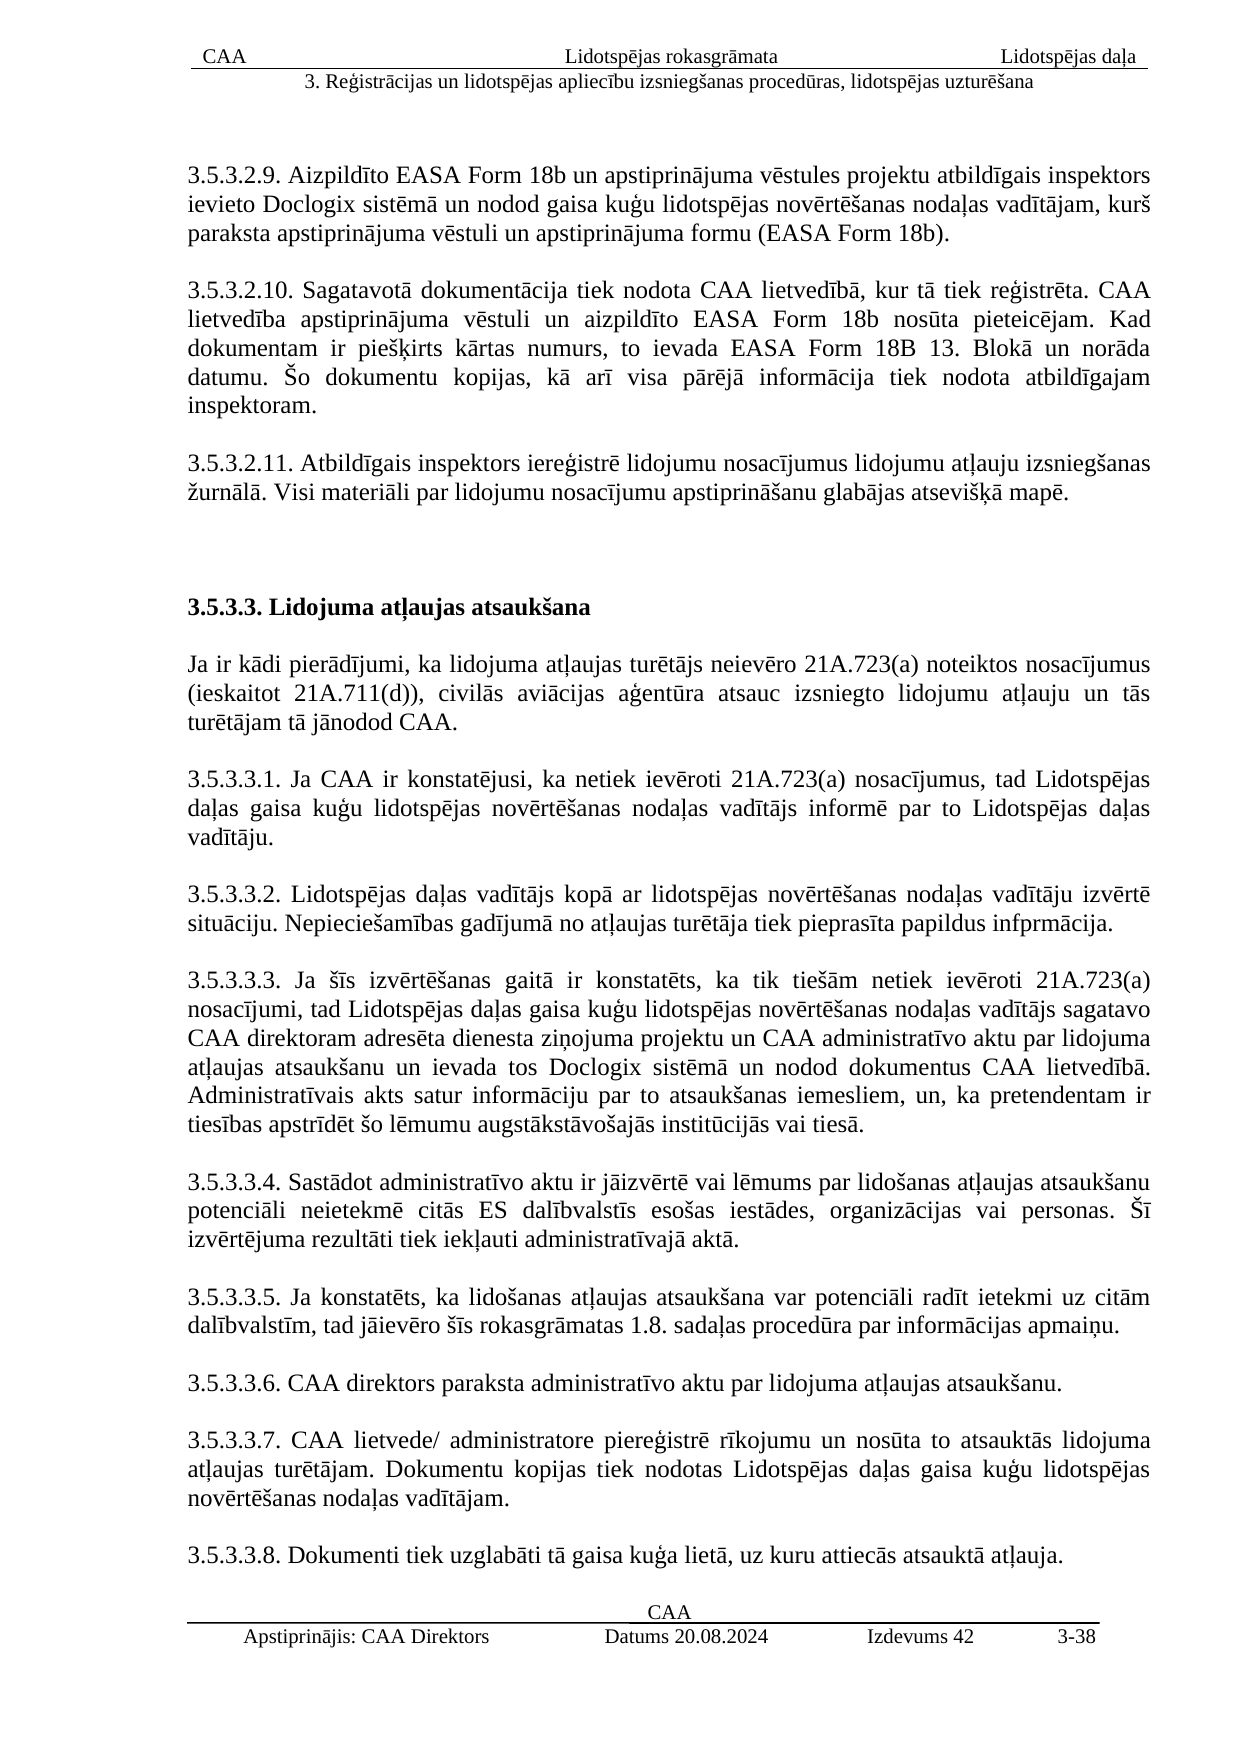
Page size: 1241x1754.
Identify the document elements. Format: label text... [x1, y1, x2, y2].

text 3.5.3.3.2. Lidotspējas daļas vadītājs kopā ar lidotspējas novērtēšanas nodaļas vadītāju izvērtē situāciju. Nepieciešamības gadījumā no atļaujas turētāja tiek pieprasīta papildus infprmācija. [187, 879, 1152, 937]
text 3.5.3.2.11. Atbildīgais inspektors iereģistrē lidojumu nosacījumus lidojumu atļauju izsniegšanas žurnālā. Visi materiāli par lidojumu nosacījumu apstiprināšanu glabājas atsevišķā mapē. [187, 448, 1152, 506]
text 3.5.3.3.7. CAA lietvede/ administratore piereģistrē rīkojumu un nosūta to atsauktās lidojuma atļaujas turētājam. Dokumentu kopijas tiek nodotas Lidotspējas daļas gaisa kuģu lidotspējas novērtēšanas nodaļas vadītājam. [187, 1426, 1152, 1512]
text 3.5.3.3.5. Ja konstatēts, ka lidošanas atļaujas atsaukšana var potenciāli radīt ietekmi uz citām dalībvalstīm, tad jāievēro šīs rokasgrāmatas 1.8. sadaļas procedūra par informācijas apmaiņu. [187, 1282, 1152, 1339]
text 3.5.3.3.3. Ja šīs izvērtēšanas gaitā ir konstatēts, ka tik tiešām netiek ievēroti 21A.723(a) nosacījumi, tad Lidotspējas daļas gaisa kuģu lidotspējas novērtēšanas nodaļas vadītājs sagatavo CAA direktoram adresēta dienesta ziņojuma projektu un CAA administratīvo aktu par lidojuma atļaujas atsaukšanu un ievada tos Doclogix sistēmā un nodod dokumentus CAA lietvedībā. Administratīvais akts satur informāciju par to atsaukšanas iemesliem, un, ka pretendentam ir tiesības apstrīdēt šo lēmumu augstākstāvošajās institūcijās vai tiesā. [187, 966, 1152, 1138]
text 3.5.3.3.4. Sastādot administratīvo aktu ir jāizvērtē vai lēmums par lidošanas atļaujas atsaukšanu potenciāli neietekmē citās ES dalībvalstīs esošas iestādes, organizācijas vai personas. Šī izvērtējuma rezultāti tiek iekļauti administratīvajā aktā. [187, 1167, 1152, 1253]
text 3.5.3.3.6. CAA direktors paraksta administratīvo aktu par lidojuma atļaujas atsaukšanu. [187, 1368, 1152, 1397]
text 3.5.3.3. Lidojuma atļaujas atsaukšana [187, 592, 1152, 621]
text Ja ir kādi pierādījumi, ka lidojuma atļaujas turētājs neievēro 21A.723(a) noteiktos nosacījumus (ieskaitot 21A.711(d)), civilās aviācijas aģentūra atsauc izsniegto lidojumu atļauju un tās turētājam tā jānodod CAA. [187, 649, 1152, 736]
text 3.5.3.2.10. Sagatavotā dokumentācija tiek nodota CAA lietvedībā, kur tā tiek reģistrēta. CAA lietvedība apstiprinājuma vēstuli un aizpildīto EASA Form 18b nosūta pieteicējam. Kad dokumentam ir piešķirts kārtas numurs, to ievada EASA Form 18B 13. Blokā un norāda datumu. Šo dokumentu kopijas, kā arī visa pārējā informācija tiek nodota atbildīgajam inspektoram. [187, 276, 1152, 419]
text 3.5.3.2.9. Aizpildīto EASA Form 18b un apstiprinājuma vēstules projektu atbildīgais inspektors ievieto Doclogix sistēmā un nodod gaisa kuģu lidotspējas novērtēšanas nodaļas vadītājam, kurš paraksta apstiprinājuma vēstuli un apstiprinājuma formu (EASA Form 18b). [187, 161, 1152, 247]
text 3.5.3.3.1. Ja CAA ir konstatējusi, ka netiek ievēroti 21A.723(a) nosacījumus, tad Lidotspējas daļas gaisa kuģu lidotspējas novērtēšanas nodaļas vadītājs informē par to Lidotspējas daļas vadītāju. [187, 764, 1152, 851]
text 3.5.3.3.8. Dokumenti tiek uzglabāti tā gaisa kuģa lietā, uz kuru attiecās atsauktā atļauja. [187, 1541, 1152, 1569]
